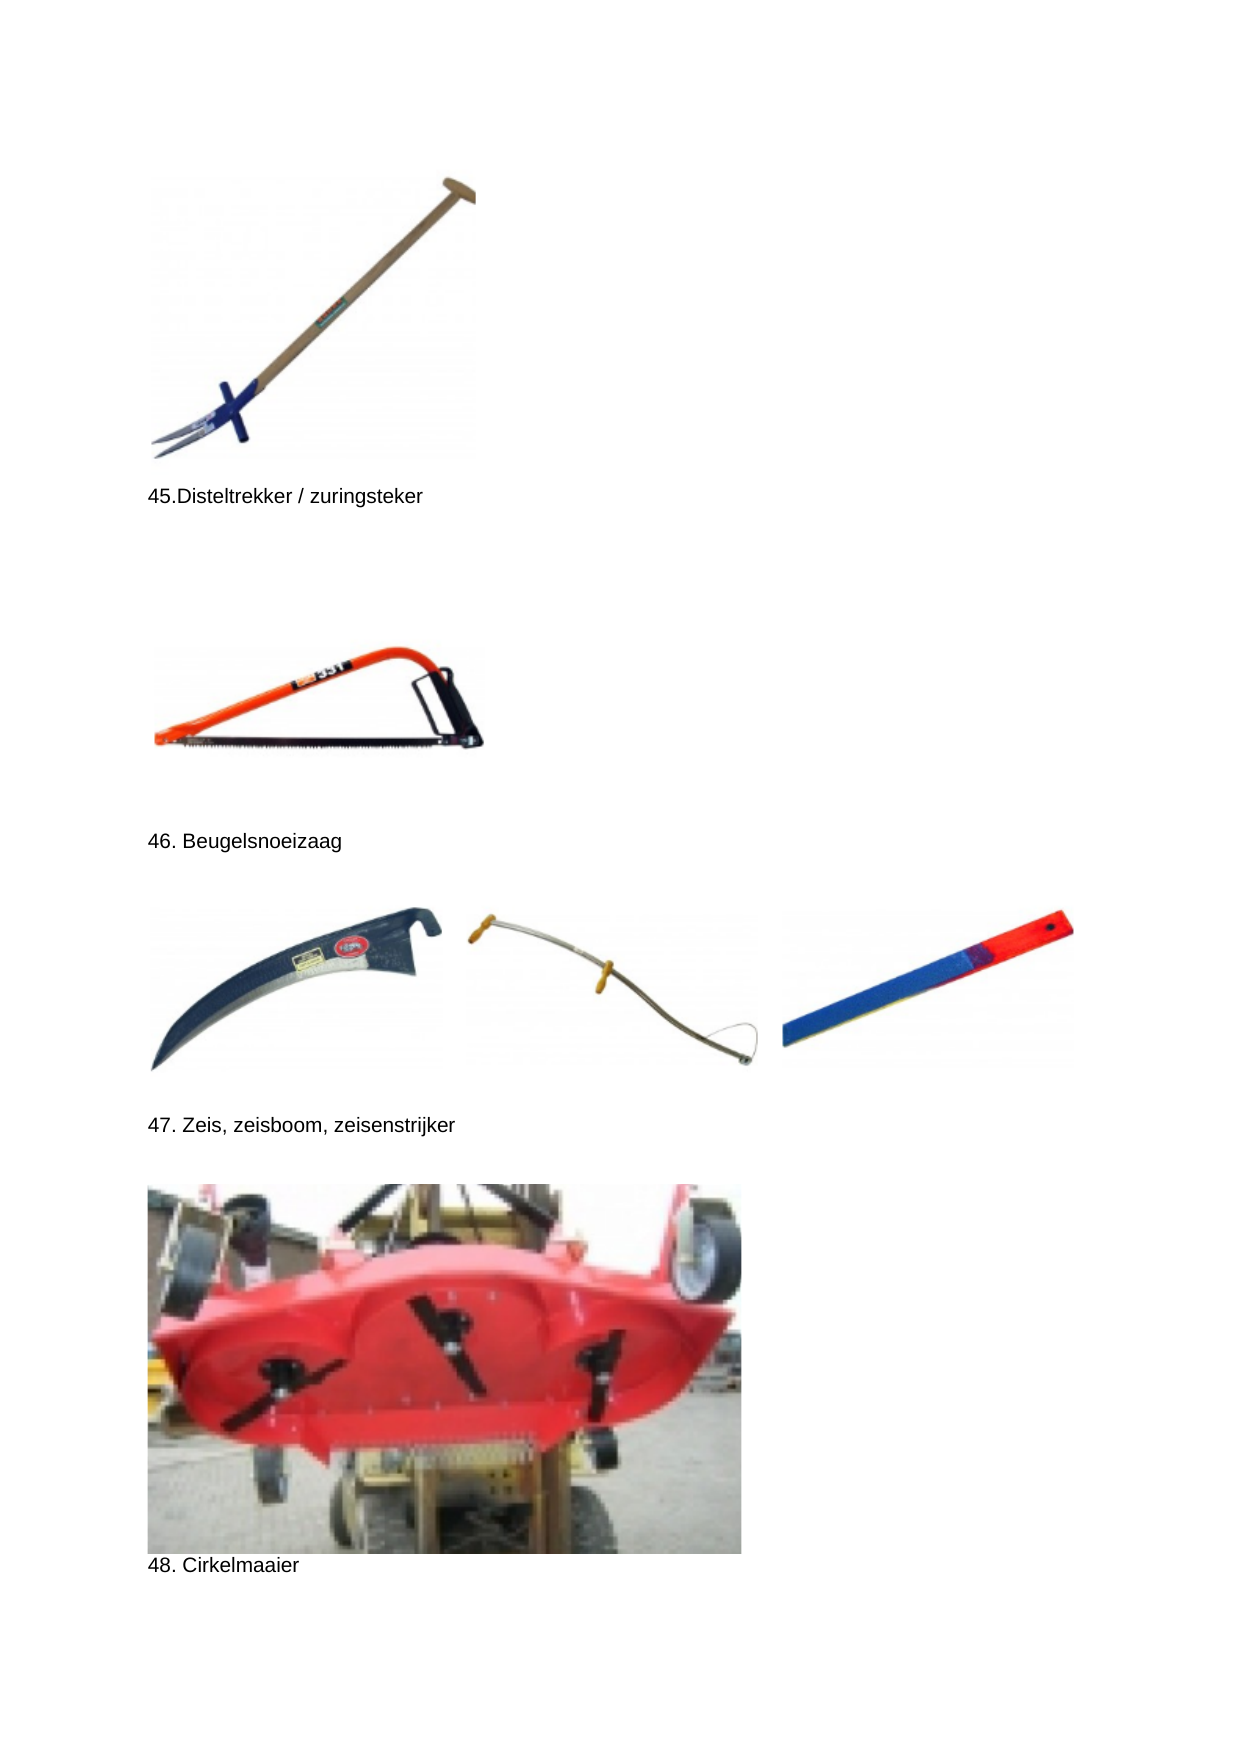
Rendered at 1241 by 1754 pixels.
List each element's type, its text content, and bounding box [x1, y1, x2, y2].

picture [147, 579, 495, 830]
text 48. Cirkelmaaier [148, 1553, 1093, 1577]
text 47. Zeis, zeisboom, zeisenstrijker [148, 1113, 1093, 1136]
picture [147, 1184, 742, 1554]
text 46. Beugelsnoeizaag [148, 829, 1093, 853]
picture [147, 147, 476, 484]
picture [147, 877, 1093, 1113]
text 45.Disteltrekker / zuringsteker [148, 483, 1093, 507]
